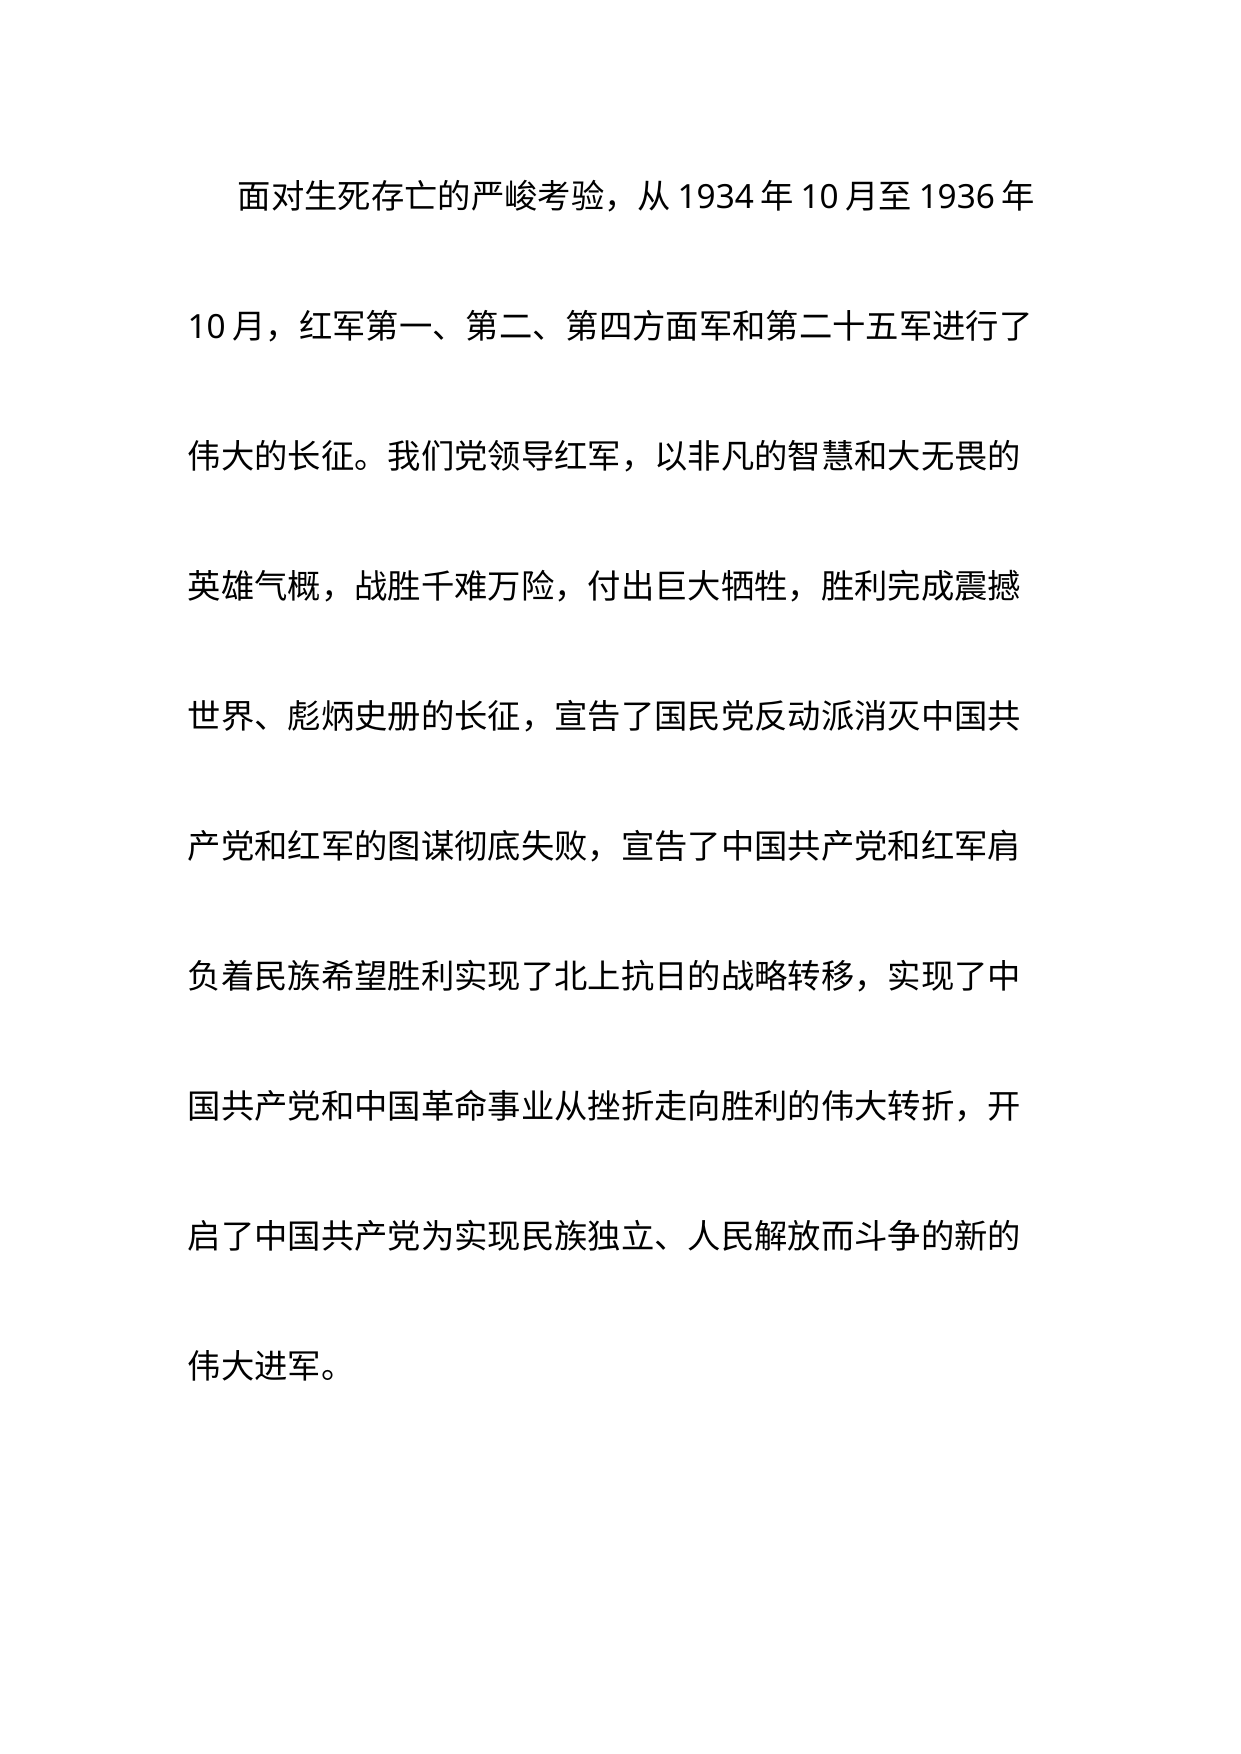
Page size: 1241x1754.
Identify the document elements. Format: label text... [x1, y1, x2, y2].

text 面对生死存亡的严峻考验，从1934年10月至1936年10月，红军第一、第二、第四方面军和第二十五军进行了伟大的长征。我们党领导红军，以非凡的智慧和大无畏的英雄气概，战胜千难万险，付出巨大牺牲，胜利完成震撼世界、彪炳史册的长征，宣告了国民党反动派消灭中国共产党和红军的图谋彻底失败，宣告了中国共产党和红军肩负着民族希望胜利实现了北上抗日的战略转移，实现了中国共产党和中国革命事业从挫折走向胜利的伟大转折，开启了中国共产党为实现民族独立、人民解放而斗争的新的伟大进军。 [187, 162, 1053, 1397]
